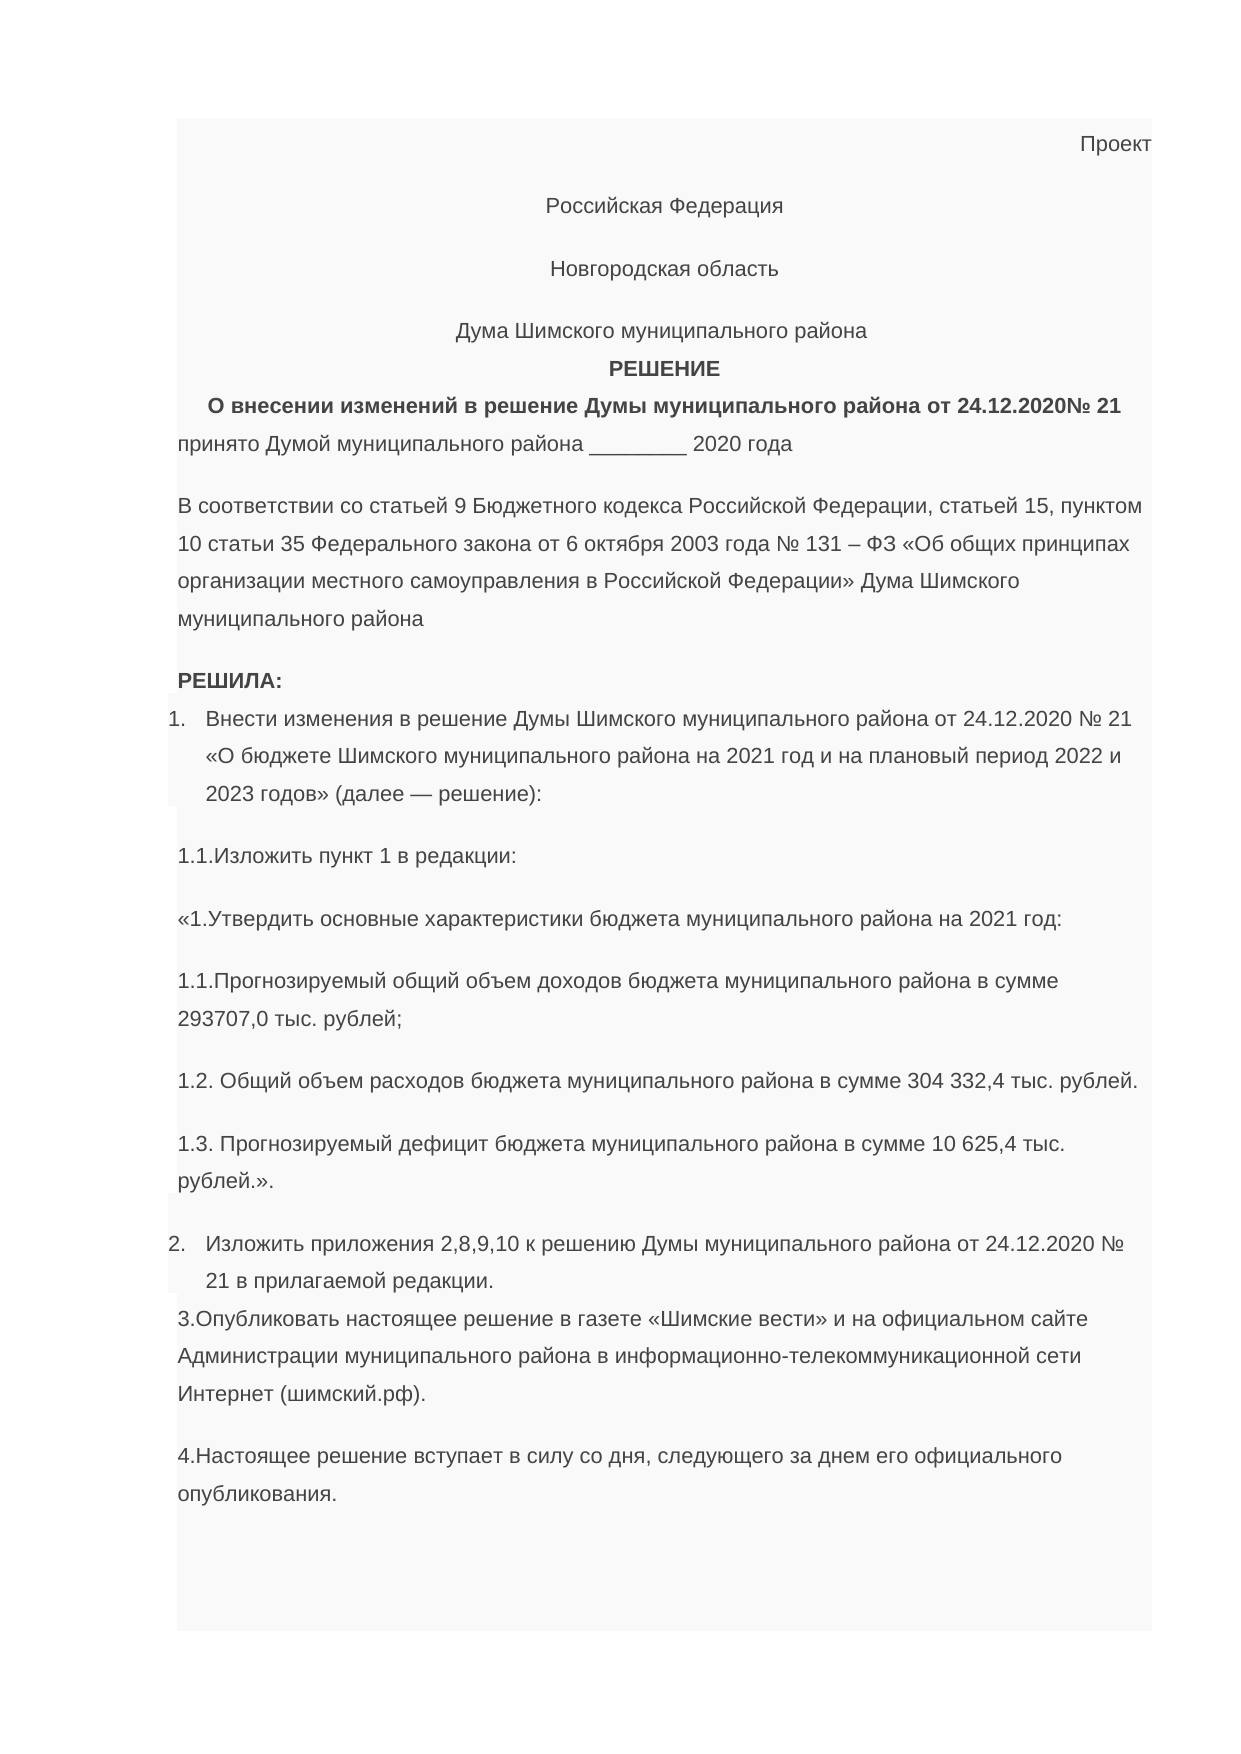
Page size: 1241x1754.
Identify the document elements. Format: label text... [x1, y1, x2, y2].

text принято Думой муниципального района ________ 2020 года [177, 418, 1152, 456]
list Внести изменения в решение Думы Шимского муниципального района от 24.12.2020 № 21 «О бюджете Шимского муниципального района на 2021 год и на плановый период 2022 и 2023 годов» (далее — решение): [168, 693, 1152, 806]
text 4.Настоящее решение вступает в силу со дня, следующего за днем его официального опубликования. [177, 1431, 1152, 1506]
text Новгородская область [177, 243, 1152, 281]
text РЕШЕНИЕ [177, 343, 1152, 381]
list Изложить приложения 2,8,9,10 к решению Думы муниципального района от 24.12.2020 № 21 в прилагаемой редакции. [168, 1218, 1152, 1293]
text Дума Шимского муниципального района [177, 306, 1152, 343]
text В соответствии со статьей 9 Бюджетного кодекса Российской Федерации, статьей 15, пунктом 10 статьи 35 Федерального закона от 6 октября 2003 года № 131 – ФЗ «Об общих принципах организации местного самоуправления в Российской Федерации» Дума Шимского муниципального района [177, 481, 1152, 631]
text 1.1.Прогнозируемый общий объем доходов бюджета муниципального района в сумме 293707,0 тыс. рублей; [177, 956, 1152, 1031]
text РЕШИЛА: [177, 656, 1152, 693]
text «1.Утвердить основные характеристики бюджета муниципального района на 2021 год: [177, 893, 1152, 931]
text Проект [177, 118, 1152, 156]
text 3.Опубликовать настоящее решение в газете «Шимские вести» и на официальном сайте Администрации муниципального района в информационно-телекоммуникационной сети Интернет (шимский.рф). [177, 1293, 1152, 1406]
text 1.2. Общий объем расходов бюджета муниципального района в сумме 304 332,4 тыс. рублей. [177, 1056, 1152, 1093]
text О внесении изменений в решение Думы муниципального района от 24.12.2020№ 21 [177, 381, 1152, 418]
text 1.1.Изложить пункт 1 в редакции: [177, 831, 1152, 868]
text 1.3. Прогнозируемый дефицит бюджета муниципального района в сумме 10 625,4 тыс. рублей.». [177, 1118, 1152, 1193]
text Российская Федерация [177, 181, 1152, 218]
